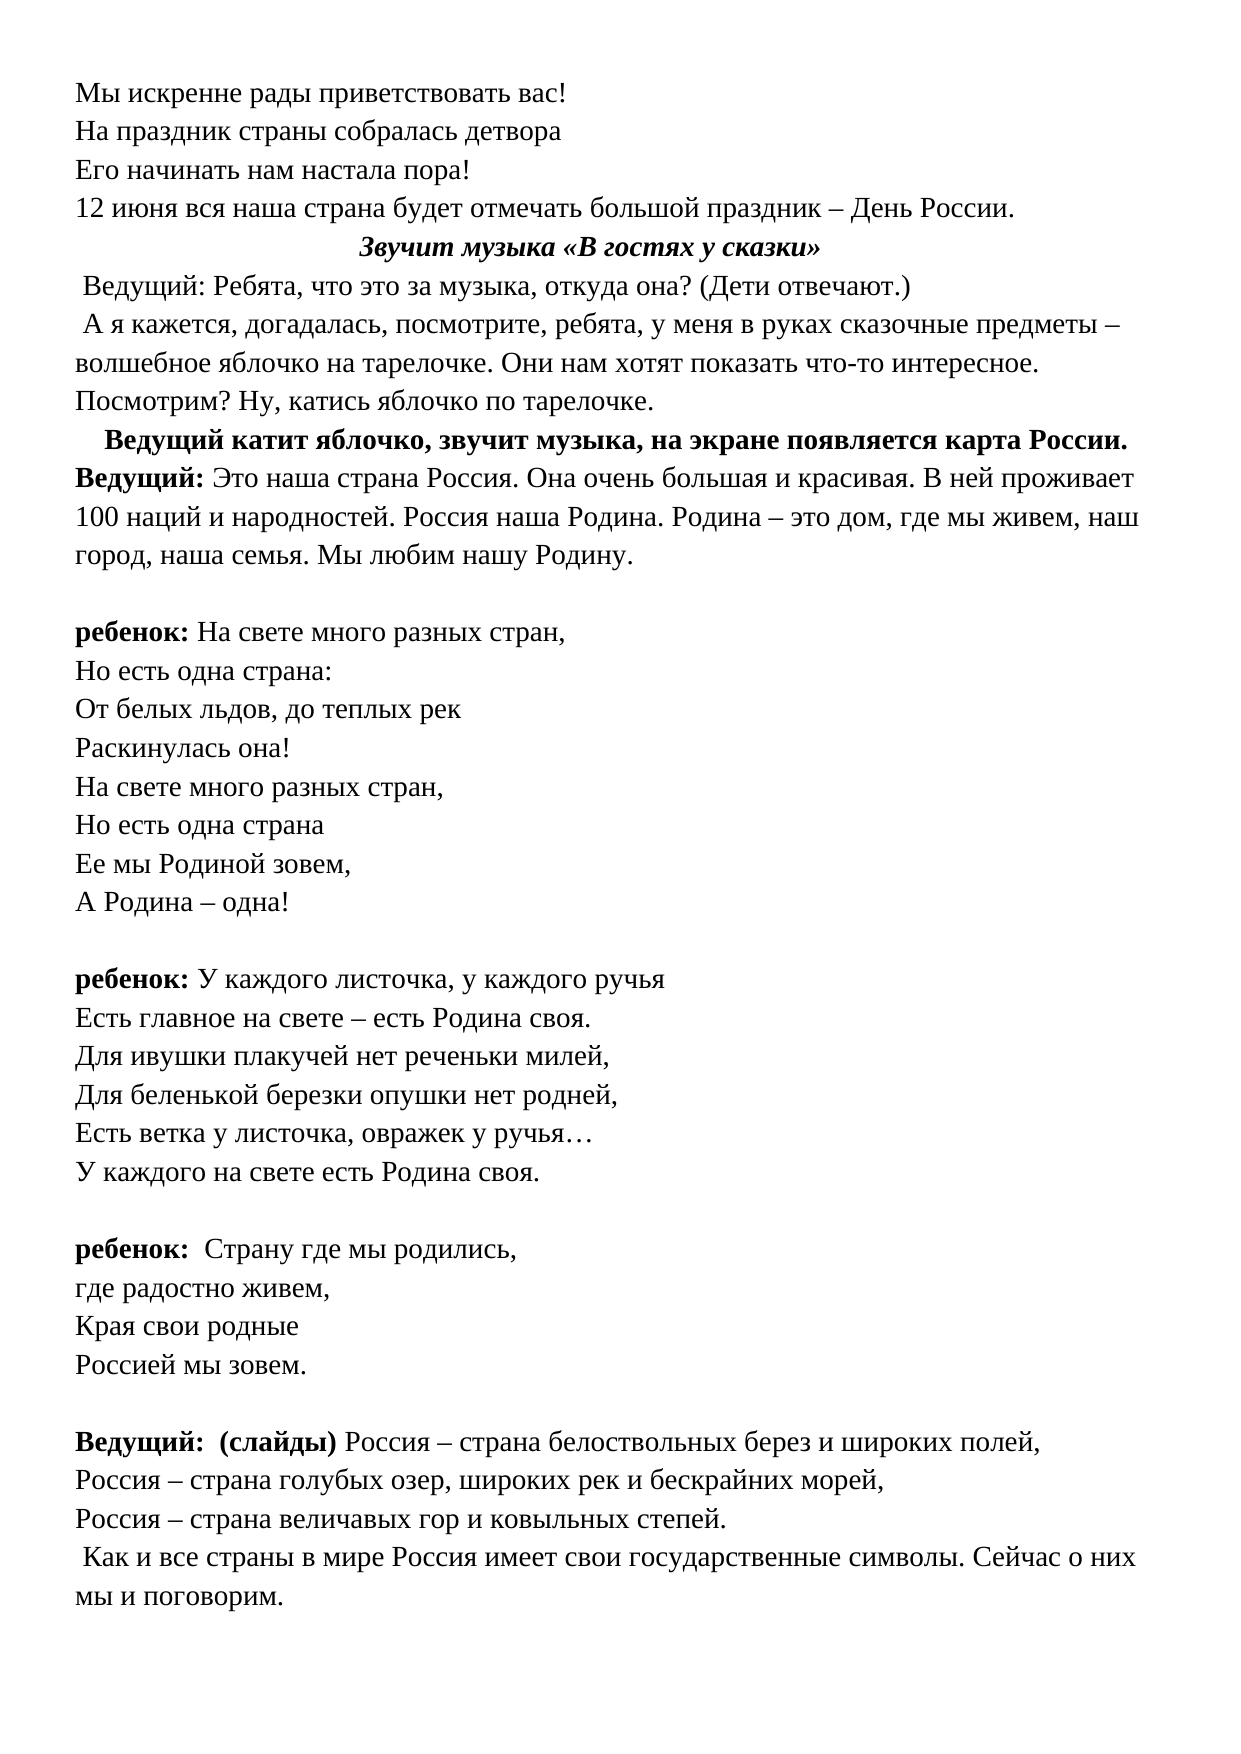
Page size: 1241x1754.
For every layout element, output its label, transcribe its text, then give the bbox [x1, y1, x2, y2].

text Края свои родные [75, 1308, 1165, 1342]
text где радостно живем, [75, 1270, 1165, 1303]
text Звучит музыка «В гостях у сказки» [75, 229, 1165, 263]
text Для ивушки плакучей нет реченьки милей, [75, 1038, 1165, 1072]
text На свете много разных стран, [75, 769, 1165, 802]
text На праздник страны собралась детвора [75, 113, 1165, 147]
text А Родина – одна! [75, 884, 1165, 918]
text Россия – страна величавых гор и ковыльных степей. [75, 1501, 1165, 1534]
text ребенок: На свете много разных стран, [75, 614, 1165, 648]
text Но есть одна страна [75, 807, 1165, 841]
text Но есть одна страна: [75, 653, 1165, 687]
text Ведущий: Ребята, что это за музыка, откуда она? (Дети отвечают.) [75, 268, 1165, 301]
text Ведущий: Это наша страна Россия. Она очень большая и красивая. В ней проживает 100 наций и народностей. Россия наша Родина. Родина – это дом, где мы живем, наш город, наша семья. Мы любим нашу Родину. [75, 460, 1165, 571]
text Россией мы зовем. [75, 1347, 1165, 1380]
text Его начинать нам настала пора! [75, 152, 1165, 186]
text Ее мы Родиной зовем, [75, 846, 1165, 879]
text Мы искренне рады приветствовать вас! [75, 75, 1165, 108]
text ребенок: Страну где мы родились, [75, 1231, 1165, 1265]
text Ведущий катит яблочко, звучит музыка, на экране появляется карта России. [75, 422, 1165, 455]
text От белых льдов, до теплых рек [75, 692, 1165, 725]
text Ведущий: (слайды) Россия – страна белоствольных берез и широких полей, [75, 1424, 1165, 1457]
text Для беленькой березки опушки нет родней, [75, 1077, 1165, 1111]
text У каждого на свете есть Родина своя. [75, 1154, 1165, 1188]
text Россия – страна голубых озер, широких рек и бескрайних морей, [75, 1462, 1165, 1496]
text Есть главное на свете – есть Родина своя. [75, 1000, 1165, 1033]
text Есть ветка у листочка, овражек у ручья… [75, 1116, 1165, 1149]
text Как и все страны в мире Россия имеет свои государственные символы. Сейчас о них мы и поговорим. [75, 1539, 1165, 1612]
text ребенок: У каждого листочка, у каждого ручья [75, 961, 1165, 995]
text А я кажется, догадалась, посмотрите, ребята, у меня в руках сказочные предметы – волшебное яблочко на тарелочке. Они нам хотят показать что-то интересное. Посмотрим? Ну, катись яблочко по тарелочке. [75, 306, 1165, 417]
text 12 июня вся наша страна будет отмечать большой праздник – День России. [75, 191, 1165, 224]
text Раскинулась она! [75, 730, 1165, 764]
